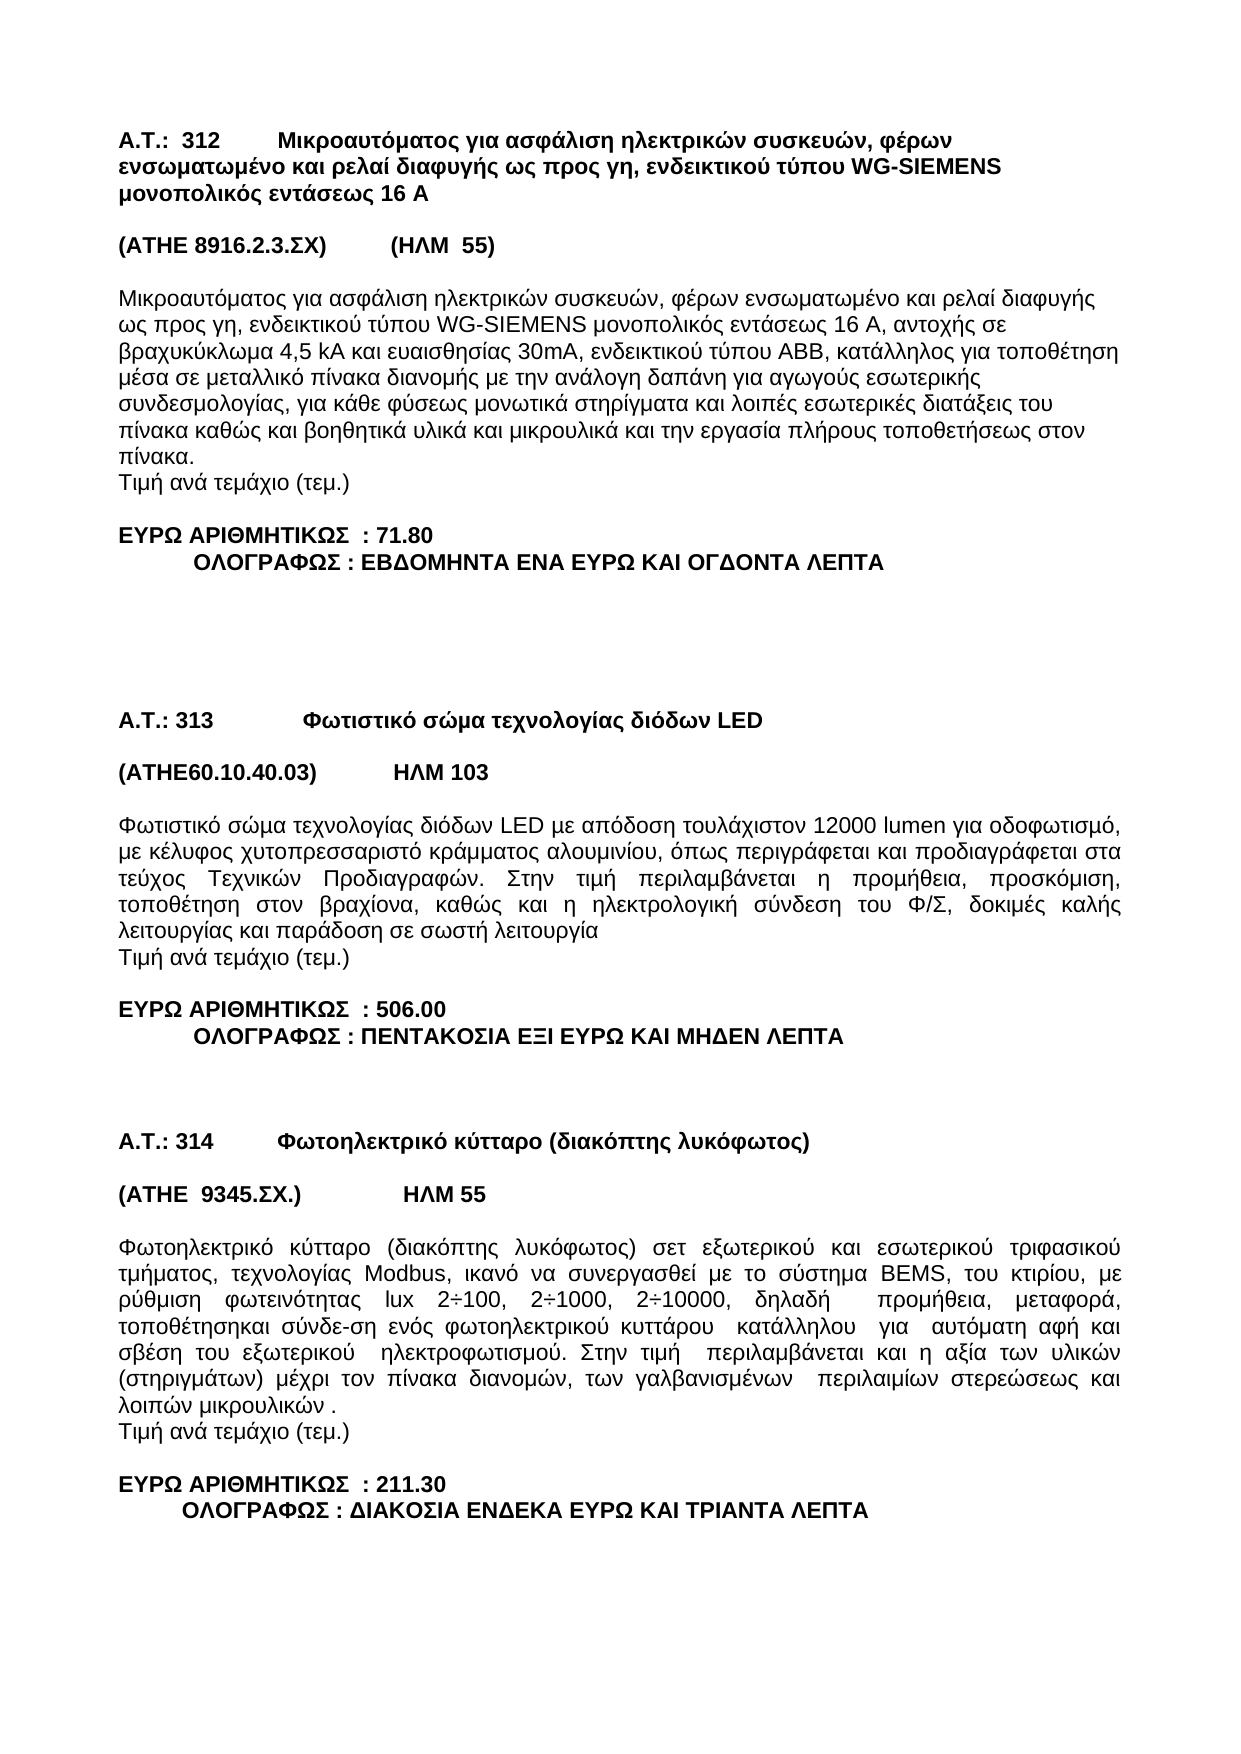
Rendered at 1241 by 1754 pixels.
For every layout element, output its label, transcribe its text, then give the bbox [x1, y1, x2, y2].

text Φωτιστικό σώµα τεχνολογίας διόδων LED µε απόδοση τουλάχιστον 12000 lumen για οδοφωτισµό, με κέλυφος χυτοπρεσσαριστό κράμματος αλουμινίου, όπως περιγράφεται και προδιαγράφεται στα τεύχος Τεχνικών Προδιαγραφών. Στην τιµή περιλαµβάνεται η προµήθεια, προσκόμιση, τοποθέτηση στον βραχίονα, καθώς και η ηλεκτρολογική σύνδεση του Φ/Σ, δοκιμές καλής λειτουργίας και παράδοση σε σωστή λειτουργία [118, 812, 1122, 944]
text Μικροαυτόματος για ασφάλιση ηλεκτρικών συσκευών, φέρων ενσωματωμένο και ρελαί διαφυγής ως προς γη, ενδεικτικού τύπου WG-SIEMENS μονοπολικός εντάσεως 16 Α, αντοχής σε βραχυκύκλωμα 4,5 kA και ευαισθησίας 30mA, ενδεικτικού τύπου ΑΒΒ, κατάλληλος για τοποθέτηση μέσα σε μεταλλικό πίνακα διανομής με την ανάλογη δαπάνη για αγωγούς εσωτερικής συνδεσμολογίας, για κάθε φύσεως μονωτικά στηρίγματα και λοιπές εσωτερικές διατάξεις του πίνακα καθώς και βοηθητικά υλικά και μικρουλικά και την εργασία πλήρους τοποθετήσεως στον πίνακα. [118, 285, 1122, 469]
text Φωτοηλεκτρικό κύτταρο (διακόπτης λυκόφωτος) σετ εξωτερικού και εσωτερικού τριφασικού τμήματος, τεχνολογίας Modbus, ικανό να συνεργασθεί με το σύστημα BEMS, του κτιρίου, με ρύθμιση φωτεινότητας lux 2÷100, 2÷1000, 2÷10000, δηλαδή προμήθεια, μεταφορά, τοποθέτησηκαι σύνδε-ση ενός φωτοηλεκτρικού κυττάρου κατάλληλου για αυτόματη αφή και σβέση του εξωτερικού ηλεκτροφωτισμού. Στην τιμή περιλαμβάνεται και η αξία των υλικών (στηριγμάτων) μέχρι τον πίνακα διανομών, των γαλβανισμένων περιλαιμίων στερεώσεως και λοιπών μικρουλικών . [118, 1234, 1122, 1418]
text Α.Τ.: 312 Μικροαυτόματος για ασφάλιση ηλεκτρικών συσκευών, φέρων ενσωματωμένο και ρελαί διαφυγής ως προς γη, ενδεικτικού τύπου WG-SIEMENS μονοπολικός εντάσεως 16 Α [118, 127, 1122, 206]
text Τιμή ανά τεμάχιο (τεμ.) [118, 469, 1122, 496]
text ΟΛΟΓΡΑΦΩΣ : ΕBΔOMHNTA ENA ΕΥΡΩ ΚΑΙ OΓΔΟΝΤΑ ΛΕΠΤΑ [118, 548, 1122, 575]
text ΟΛΟΓΡΑΦΩΣ : ΔΙΑΚΟΣΙΑ ΕΝΔΕΚΑ ΕΥΡΩ ΚΑΙ ΤΡΙΑΝΤΑ ΛΕΠΤΑ [118, 1497, 1122, 1523]
text (ΑΤΗΕ60.10.40.03) ΗΛΜ 103 [118, 759, 1122, 786]
text ΟΛΟΓΡΑΦΩΣ : ΠΕΝΤΑΚΟΣΙΑ ΕΞΙ ΕΥΡΩ ΚΑΙ ΜΗΔΕΝ ΛΕΠΤΑ [118, 1023, 1122, 1049]
text ΕΥΡΩ ΑΡΙΘΜΗΤΙΚΩΣ : 71.80 [118, 522, 1122, 548]
text Α.Τ.: 314 Φωτοηλεκτρικό κύτταρο (διακόπτης λυκόφωτος) [118, 1128, 1122, 1154]
text ΕΥΡΩ ΑΡΙΘΜΗΤΙΚΩΣ : 211.30 [118, 1471, 1122, 1497]
text ΕΥΡΩ ΑΡΙΘΜΗΤΙΚΩΣ : 506.00 [118, 996, 1122, 1023]
text (ATHE 8916.2.3.ΣΧ) (ΗΛΜ 55) [118, 232, 1122, 258]
text (ΑΤΗΕ 9345.ΣΧ.) ΗΛΜ 55 [118, 1181, 1122, 1207]
text Α.Τ.: 313 Φωτιστικό σώµα τεχνολογίας διόδων LED [118, 707, 1122, 733]
text Τιμή ανά τεμάχιο (τεμ.) [118, 944, 1122, 970]
text Τιμή ανά τεμάχιο (τεμ.) [118, 1418, 1122, 1444]
